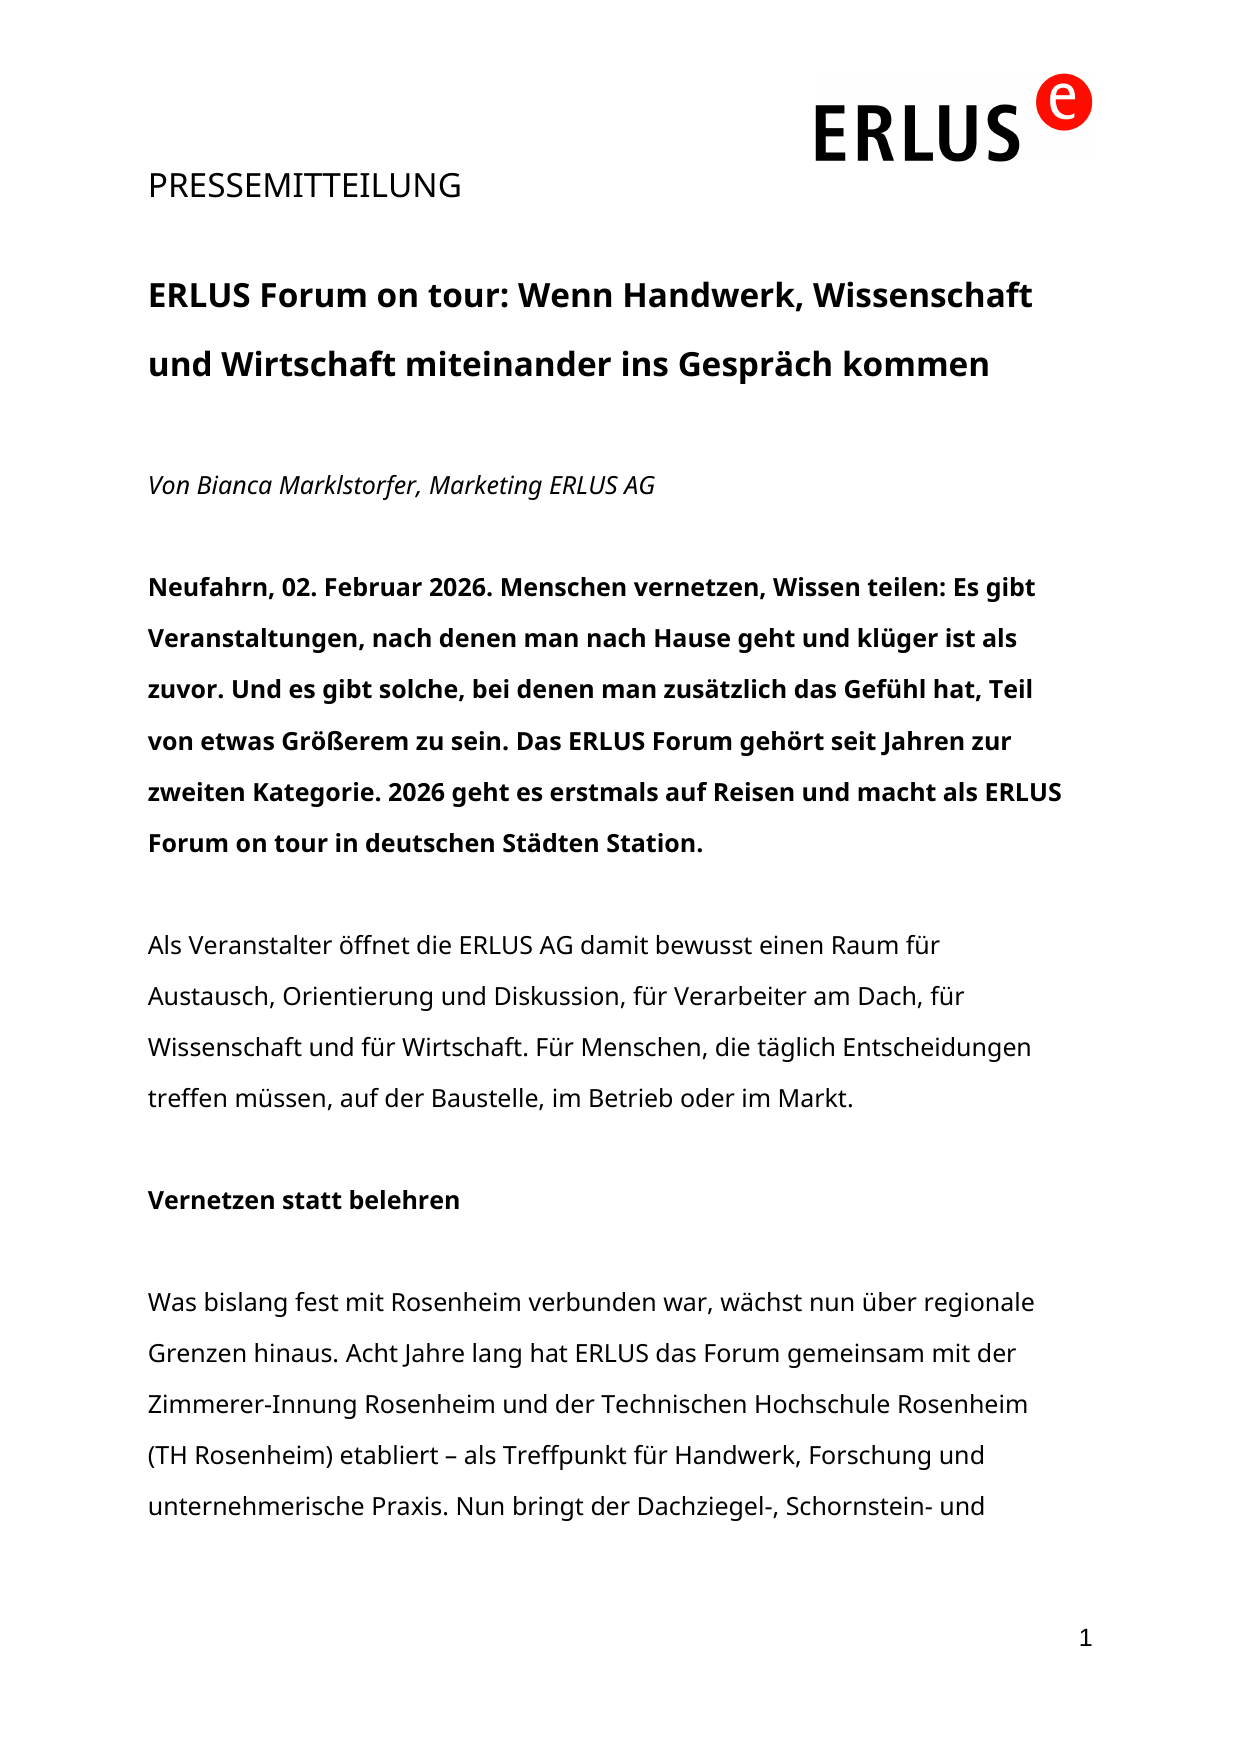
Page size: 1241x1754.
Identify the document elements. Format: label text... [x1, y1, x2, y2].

text Von Bianca Marklstorfer, Marketing ERLUS AG [148, 468, 1063, 502]
text Neufahrn, 02. Februar 2026. Menschen vernetzen, Wissen teilen: Es gibt Veranstaltungen, nach denen man nach Hause geht und klüger ist als zuvor. Und es gibt solche, bei denen man zusätzlich das Gefühl hat, Teil von etwas Größerem zu sein. Das ERLUS Forum gehört seit Jahren zur zweiten Kategorie. 2026 geht es erstmals auf Reisen und macht als ERLUS Forum on tour in deutschen Städten Station. [148, 570, 1063, 859]
text Als Veranstalter öffnet die ERLUS AG damit bewusst einen Raum für Austausch, Orientierung und Diskussion, für Verarbeiter am Dach, für Wissenschaft und für Wirtschaft. Für Menschen, die täglich Entscheidungen treffen müssen, auf der Baustelle, im Betrieb oder im Markt. [148, 927, 1063, 1114]
text Vernetzen statt belehren [148, 1183, 1063, 1217]
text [148, 1285, 1063, 1523]
text ERLUS Forum on tour: Wenn Handwerk, Wissenschaft und Wirtschaft miteinander ins Gespräch kommen [148, 272, 1063, 386]
picture [815, 73, 1093, 162]
